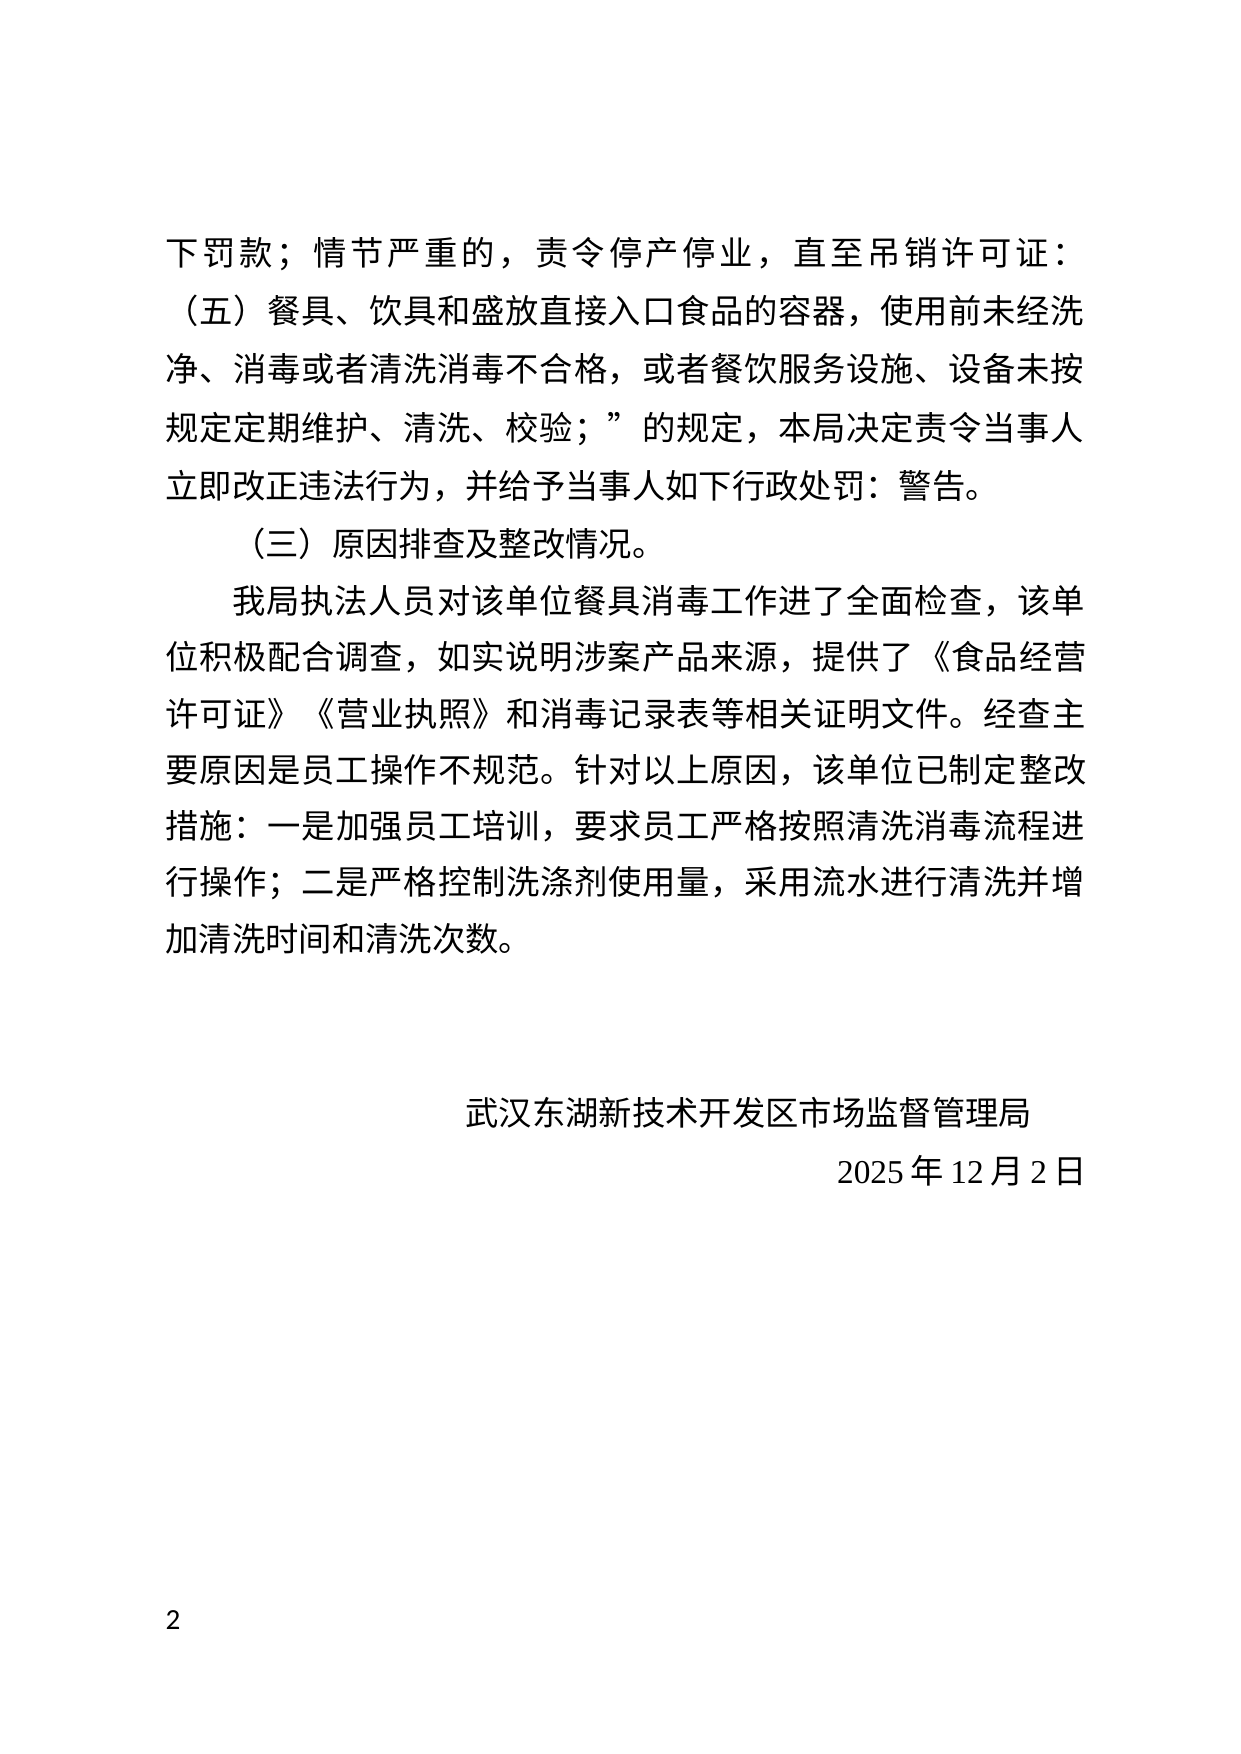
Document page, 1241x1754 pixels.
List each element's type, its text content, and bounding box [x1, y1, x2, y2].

list （三）原因排查及整改情况。 [165, 510, 1087, 568]
text 2025年12月2日 [165, 1137, 1087, 1196]
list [165, 218, 1087, 510]
text 我局执法人员对该单位餐具消毒工作进了全面检查，该单位积极配合调查，如实说明涉案产品来源，提供了《食品经营许可证》《营业执照》和消毒记录表等相关证明文件。经查主要原因是员工操作不规范。针对以上原因，该单位已制定整改措施：一是加强员工培训，要求员工严格按照清洗消毒流程进行操作；二是严格控制洗涤剂使用量，采用流水进行清洗并增加清洗时间和清洗次数。 [165, 568, 1087, 962]
text 武汉东湖新技术开发区市场监督管理局 [165, 1079, 1087, 1137]
